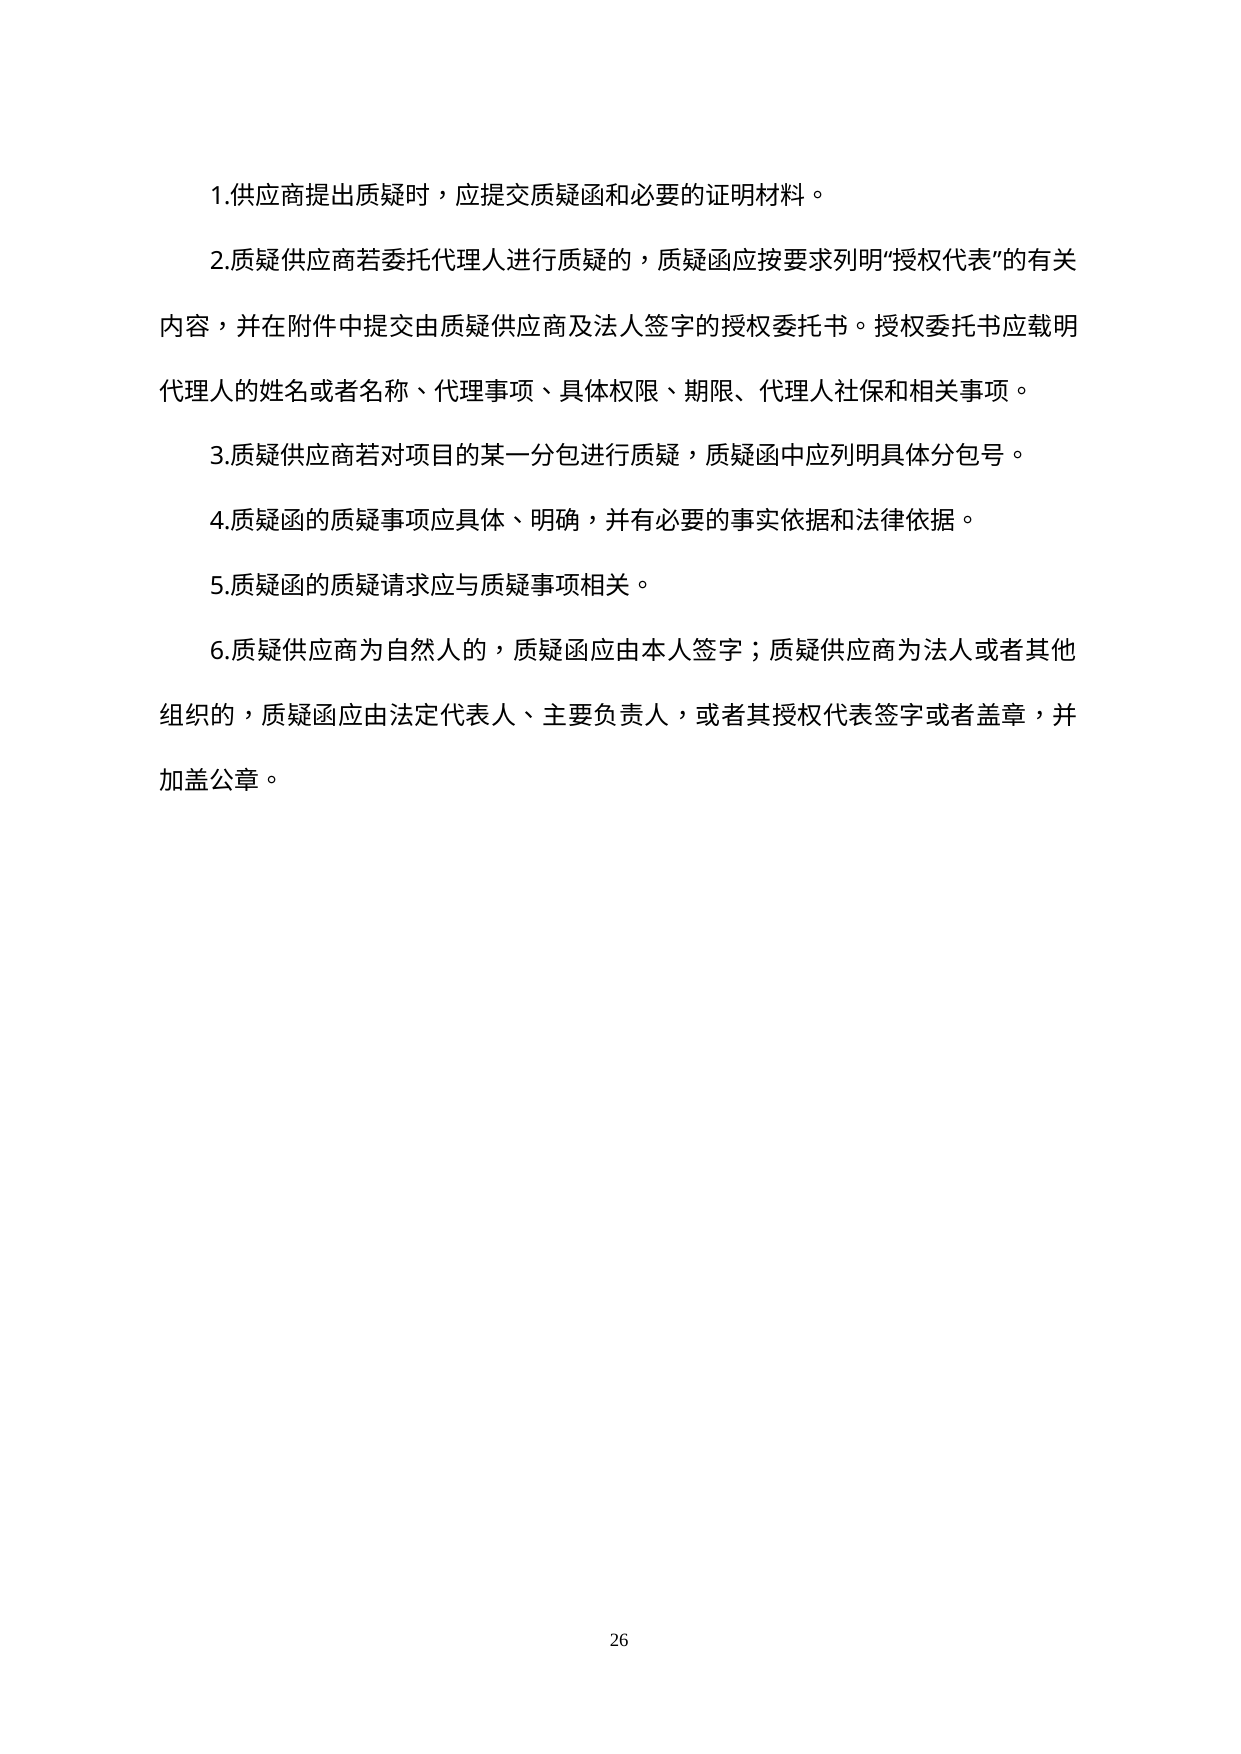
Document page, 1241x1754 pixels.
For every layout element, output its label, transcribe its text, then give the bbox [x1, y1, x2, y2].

text 5.质疑函的质疑请求应与质疑事项相关。 [159, 552, 1078, 617]
text 4.质疑函的质疑事项应具体、明确，并有必要的事实依据和法律依据。 [159, 487, 1078, 552]
text 2.质疑供应商若委托代理人进行质疑的，质疑函应按要求列明“授权代表”的有关内容，并在附件中提交由质疑供应商及法人签字的授权委托书。授权委托书应载明代理人的姓名或者名称、代理事项、具体权限、期限、代理人社保和相关事项。 [159, 227, 1078, 422]
text 6.质疑供应商为自然人的，质疑函应由本人签字；质疑供应商为法人或者其他组织的，质疑函应由法定代表人、主要负责人，或者其授权代表签字或者盖章，并加盖公章。 [159, 617, 1078, 812]
text 3.质疑供应商若对项目的某一分包进行质疑，质疑函中应列明具体分包号。 [159, 422, 1078, 487]
text 1.供应商提出质疑时，应提交质疑函和必要的证明材料。 [159, 162, 1078, 227]
